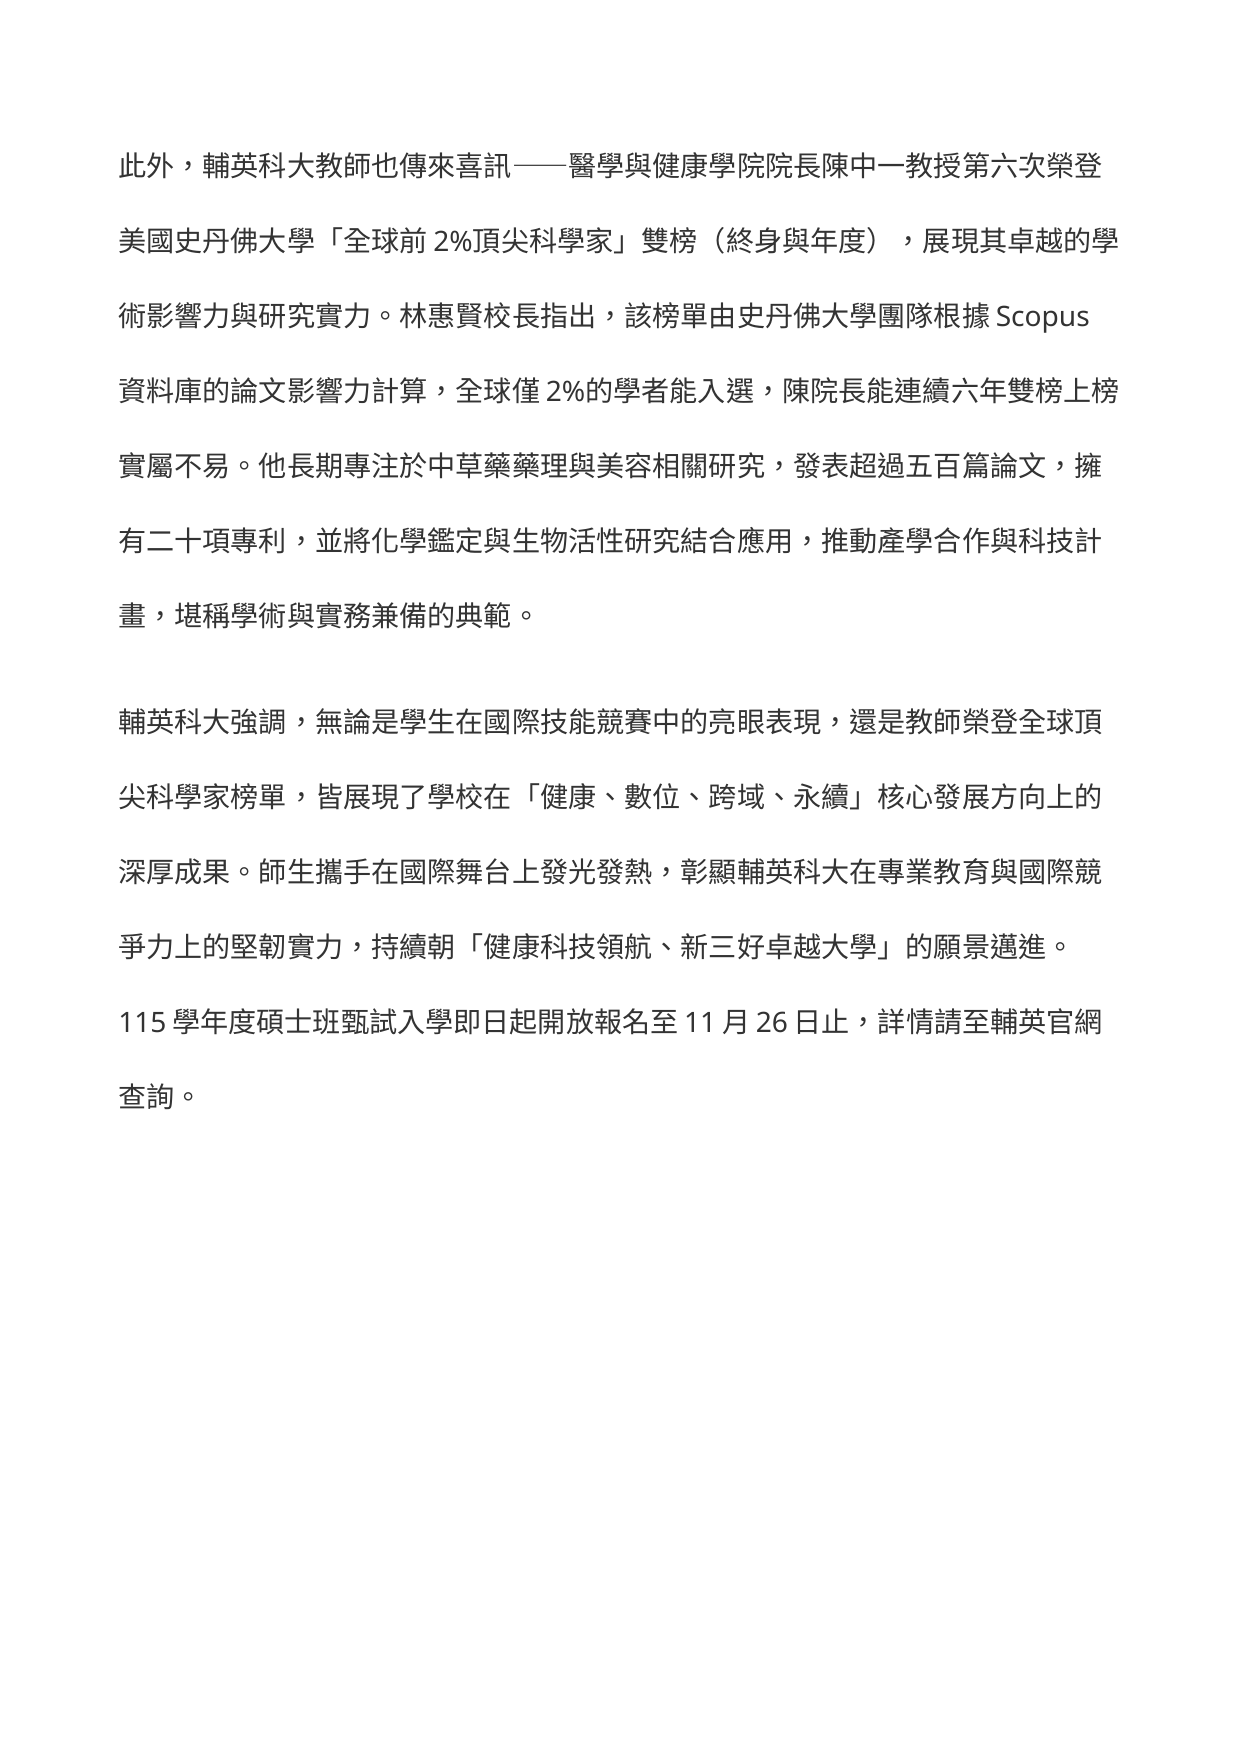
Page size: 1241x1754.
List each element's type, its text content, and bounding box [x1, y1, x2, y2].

text 輔英科大強調，無論是學生在國際技能競賽中的亮眼表現，還是教師榮登全球頂尖科學家榜單，皆展現了學校在「健康、數位、跨域、永續」核心發展方向上的深厚成果。師生攜手在國際舞台上發光發熱，彰顯輔英科大在專業教育與國際競爭力上的堅韌實力，持續朝「健康科技領航、新三好卓越大學」的願景邁進。115學年度碩士班甄試入學即日起開放報名至11月26日止，詳情請至輔英官網查詢。 [118, 683, 1122, 1133]
text 此外，輔英科大教師也傳來喜訊——醫學與健康學院院長陳中一教授第六次榮登美國史丹佛大學「全球前2%頂尖科學家」雙榜（終身與年度），展現其卓越的學術影響力與研究實力。林惠賢校長指出，該榜單由史丹佛大學團隊根據Scopus資料庫的論文影響力計算，全球僅2%的學者能入選，陳院長能連續六年雙榜上榜實屬不易。他長期專注於中草藥藥理與美容相關研究，發表超過五百篇論文，擁有二十項專利，並將化學鑑定與生物活性研究結合應用，推動產學合作與科技計畫，堪稱學術與實務兼備的典範。 [118, 127, 1122, 652]
